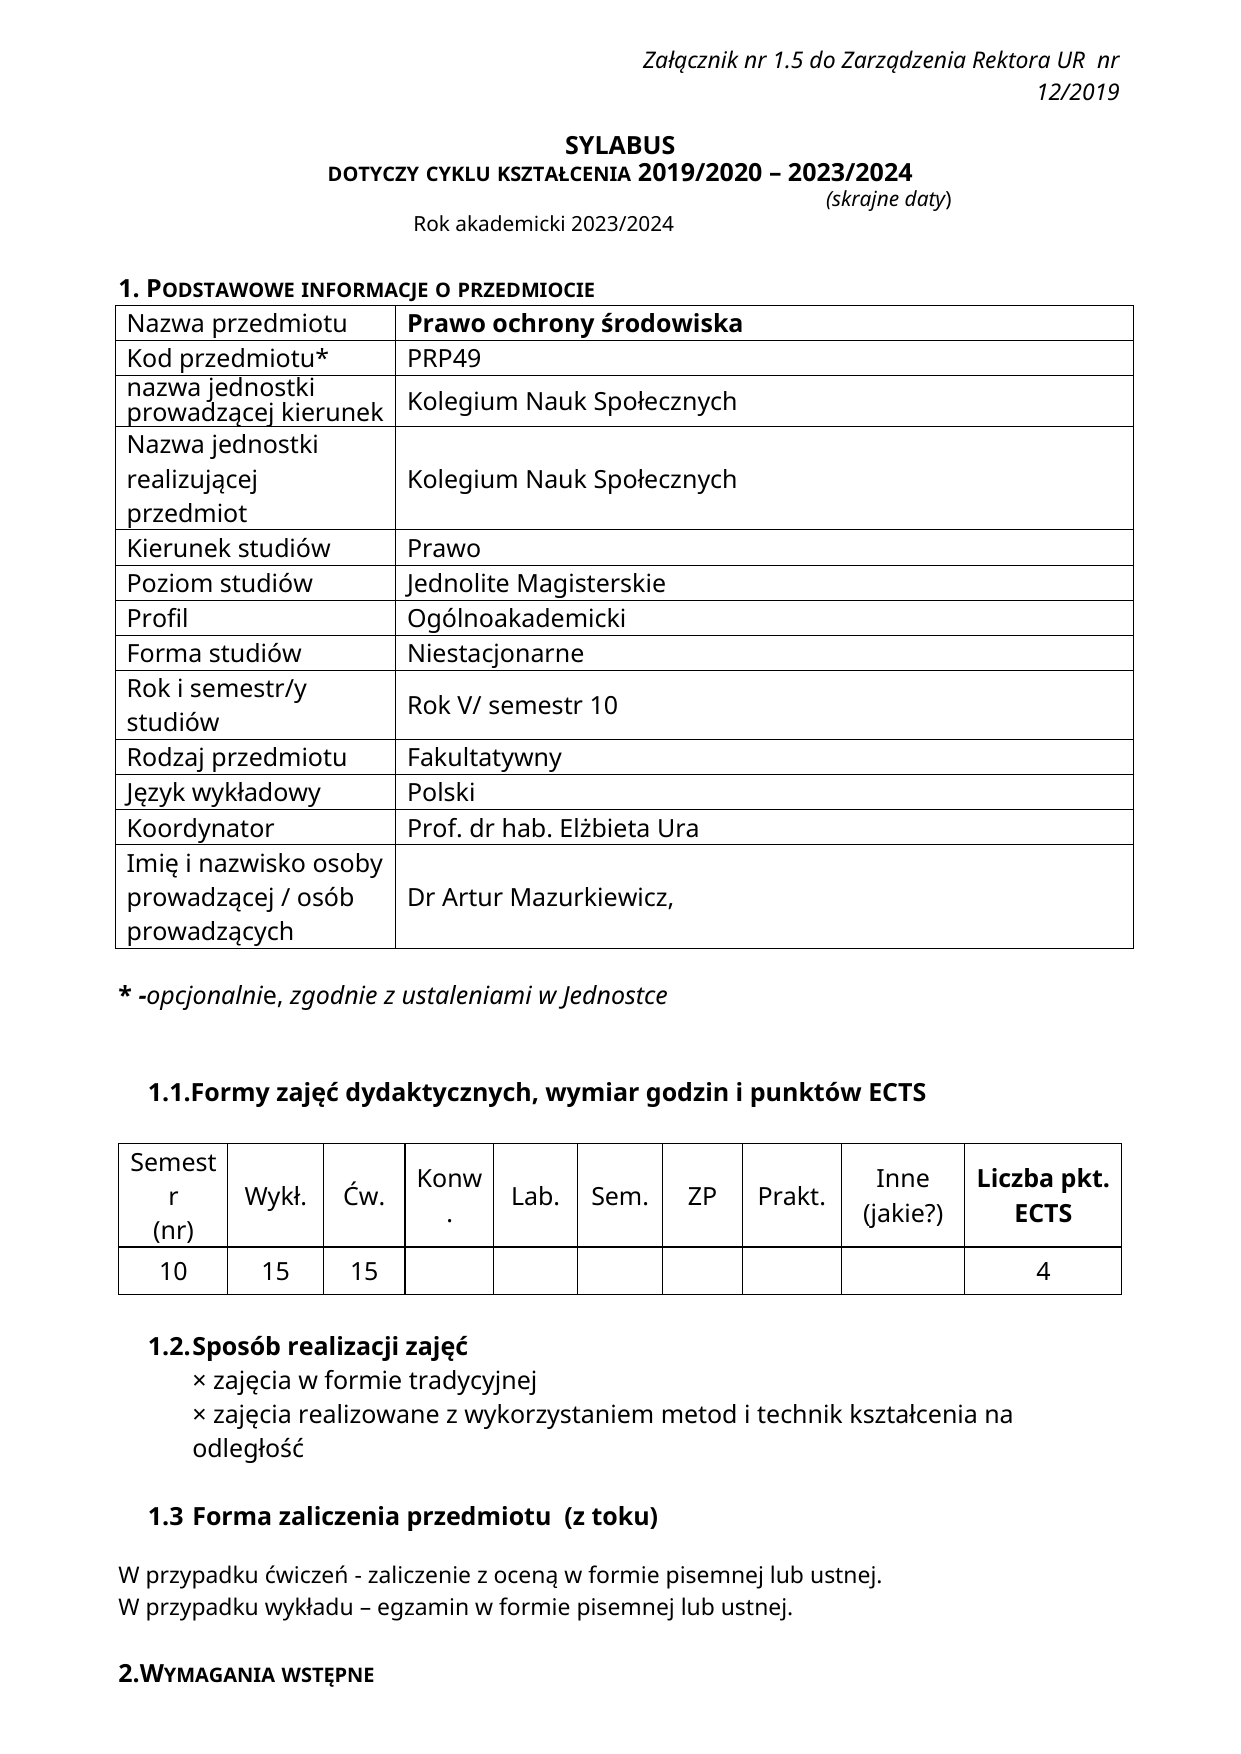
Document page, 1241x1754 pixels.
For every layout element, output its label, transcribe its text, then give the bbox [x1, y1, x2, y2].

text Rok akademicki 2023/2024 [118, 212, 1122, 237]
text 1.2. Sposób realizacji zajęć [148, 1329, 1122, 1363]
table_cell Kolegium Nauk Społecznych [396, 427, 1133, 529]
text * -opcjonalnie, zgodnie z ustaleniami w Jednostce [118, 978, 1122, 1012]
table_header Inne (jakie?) [842, 1144, 964, 1246]
text Załącznik nr 1.5 do Zarządzenia Rektora UR nr 12/2019 [118, 44, 1122, 107]
table_cell nazwa jednostki prowadzącej kierunek [116, 376, 395, 426]
table_cell Kolegium Nauk Społecznych [396, 376, 1133, 426]
table_cell 15 [324, 1248, 404, 1293]
table_cell [663, 1248, 742, 1293]
table_cell [406, 1248, 493, 1293]
text dotyczy cyklu kształcenia 2019/2020 – 2023/2024 [118, 162, 1122, 187]
table_cell Forma studiów [116, 636, 395, 670]
table_cell Jednolite Magisterskie [396, 566, 1133, 599]
table_cell [842, 1248, 964, 1293]
table_cell [743, 1248, 841, 1293]
table_header Lab. [494, 1144, 577, 1246]
table_header Prawo ochrony środowiska [396, 306, 1133, 340]
text 1.3 Forma zaliczenia przedmiotu (z toku) [148, 1499, 1122, 1533]
text × zajęcia realizowane z wykorzystaniem metod i technik kształcenia na odległość [192, 1397, 1122, 1465]
text SYLABUS [118, 128, 1122, 162]
table_header Wykł. [228, 1144, 323, 1246]
text (skrajne daty) [118, 187, 1122, 212]
text × zajęcia w formie tradycyjnej [192, 1363, 1122, 1397]
text 1.1.Formy zajęć dydaktycznych, wymiar godzin i punktów ECTS [148, 1075, 1122, 1109]
table_cell PRP49 [396, 341, 1133, 375]
table_header Konw. [406, 1144, 493, 1246]
table_cell Rodzaj przedmiotu [116, 740, 395, 774]
table_header Semestr (nr) [119, 1144, 227, 1246]
table_cell Kod przedmiotu* [116, 341, 395, 375]
table_cell Koordynator [116, 810, 395, 844]
table_cell Rok V/ semestr 10 [396, 671, 1133, 739]
table_header Ćw. [324, 1144, 404, 1246]
table_cell Polski [396, 775, 1133, 809]
table_cell Dr Artur Mazurkiewicz, [396, 845, 1133, 947]
table_cell Ogólnoakademicki [396, 601, 1133, 635]
table_cell [578, 1248, 662, 1293]
table_cell Poziom studiów [116, 566, 395, 599]
text W przypadku wykładu – egzamin w formie pisemnej lub ustnej. [118, 1591, 1122, 1622]
table_cell Prof. dr hab. Elżbieta Ura [396, 810, 1133, 844]
table_cell Niestacjonarne [396, 636, 1133, 670]
table_cell Rok i semestr/y studiów [116, 671, 395, 739]
table_cell Prawo [396, 530, 1133, 564]
table_header Prakt. [743, 1144, 841, 1246]
table_cell Profil [116, 601, 395, 635]
text 1. Podstawowe informacje o przedmiocie [118, 271, 1122, 305]
table_cell 10 [119, 1248, 227, 1293]
table_header Nazwa przedmiotu [116, 306, 395, 340]
text W przypadku ćwiczeń - zaliczenie z oceną w formie pisemnej lub ustnej. [118, 1559, 1122, 1591]
table_cell 4 [965, 1248, 1121, 1293]
table_cell Kierunek studiów [116, 530, 395, 564]
table_header Liczba pkt. ECTS [965, 1144, 1121, 1246]
table_cell [494, 1248, 577, 1293]
table_cell Fakultatywny [396, 740, 1133, 774]
table_cell Imię i nazwisko osoby prowadzącej / osób prowadzących [116, 845, 395, 947]
table_cell Nazwa jednostki realizującej przedmiot [116, 427, 395, 529]
table_header Sem. [578, 1144, 662, 1246]
table_cell 15 [228, 1248, 323, 1293]
text 2.Wymagania wstępne [118, 1656, 1122, 1690]
table_header ZP [663, 1144, 742, 1246]
table_cell Język wykładowy [116, 775, 395, 809]
